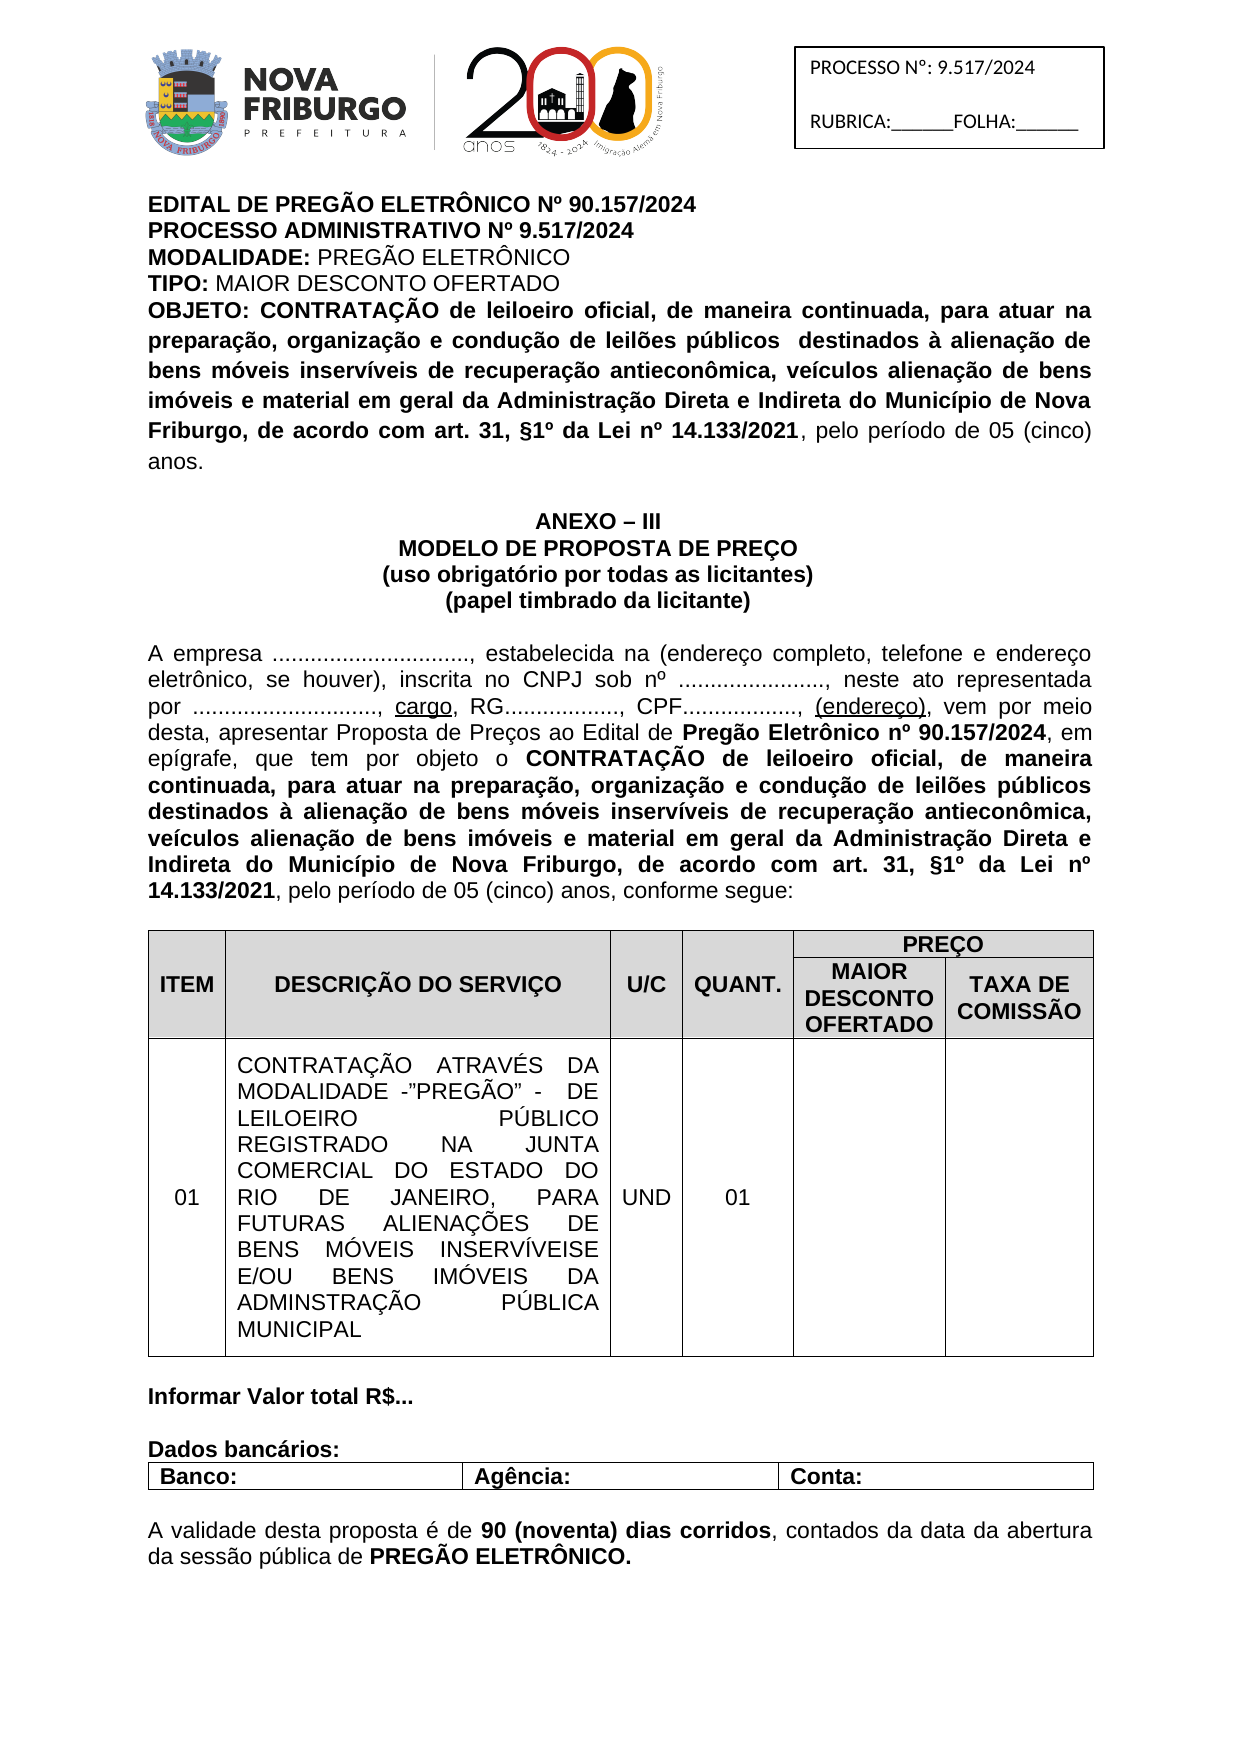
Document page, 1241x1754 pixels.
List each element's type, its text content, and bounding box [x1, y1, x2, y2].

list A empresa ..............................., estabelecida na (endereço completo, telefone e endereço eletrônico, se houver), inscrita no CNPJ sob nº ......................., neste ato representada por ............................., cargo, RG.................., CPF.................., (endereço), vem por meio desta, apresentar Proposta de Preços ao Edital de Pregão Eletrônico nº 90.157/2024, em epígrafe, que tem por objeto o CONTRATAÇÃO de leiloeiro oficial, de maneira continuada, para atuar na preparação, organização e condução de leilões públicos destinados à alienação de bens móveis inservíveis de recuperação antieconômica, veículos alienação de bens imóveis e material em geral da Administração Direta e Indireta do Município de Nova Friburgo, de acordo com art. 31, §1º da Lei nº 14.133/2021, pelo período de 05 (cinco) anos, conforme segue: [148, 640, 1092, 903]
table_cell 01 [683, 1039, 793, 1356]
table_header U/C [611, 931, 682, 1037]
text EDITAL DE PREGÃO ELETRÔNICO Nº 90.157/2024 [148, 191, 1092, 217]
text Modelo de proposta DE PREÇO [103, 534, 1092, 561]
table_cell MAIOR DESCONTO OFERTADO [794, 958, 945, 1037]
text Dados bancários: [148, 1436, 1092, 1462]
text TIPO: MAIOR DESCONTO OFERTADO [148, 270, 1092, 297]
table_cell 01 [149, 1039, 225, 1356]
table_header PREÇO [794, 931, 1093, 957]
text ANEXO – III [103, 508, 1092, 534]
table_cell CONTRATAÇÃO ATRAVÉS DA MODALIDADE -”PREGÃO” - DE LEILOEIRO PÚBLICO REGISTRADO NA JUNTA COMERCIAL DO ESTADO DO RIO DE JANEIRO, PARA FUTURAS ALIENAÇÕES DE BENS MÓVEIS INSERVÍVEISE E/OU BENS IMÓVEIS DA ADMINSTRAÇÃO PÚBLICA MUNICIPAL [226, 1039, 610, 1356]
table_cell [946, 1039, 1093, 1356]
table_header QUANT. [683, 931, 793, 1037]
text Informar Valor total R$... [148, 1383, 1092, 1409]
table_header DESCRIÇÃO DO SERVIÇO [226, 931, 610, 1037]
picture [118, 14, 696, 185]
text A validade desta proposta é de 90 (noventa) dias corridos, contados da data da abertura da sessão pública de PREGÃO ELETRÔNICO. [148, 1517, 1092, 1569]
table_cell TAXA DE COMISSÃO [946, 958, 1093, 1037]
text (uso obrigatório por todas as licitantes) [103, 561, 1092, 587]
text PROCESSO ADMINISTRATIVO Nº 9.517/2024 [148, 217, 1092, 244]
table_header Conta: [779, 1463, 1093, 1489]
table_header Agência: [463, 1463, 778, 1489]
text (papel timbrado da licitante) [103, 587, 1092, 614]
table_header Banco: [149, 1463, 462, 1489]
text MODALIDADE: PREGÃO ELETRÔNICO [148, 244, 1092, 270]
table_cell [794, 1039, 945, 1356]
table_header ITEM [149, 931, 225, 1037]
text OBJETO: CONTRATAÇÃO de leiloeiro oficial, de maneira continuada, para atuar na preparação, organização e condução de leilões públicos destinados à alienação de bens móveis inservíveis de recuperação antieconômica, veículos alienação de bens imóveis e material em geral da Administração Direta e Indireta do Município de Nova Friburgo, de acordo com art. 31, §1º da Lei nº 14.133/2021, pelo período de 05 (cinco) anos. [148, 297, 1092, 474]
table_cell UND [611, 1039, 682, 1356]
